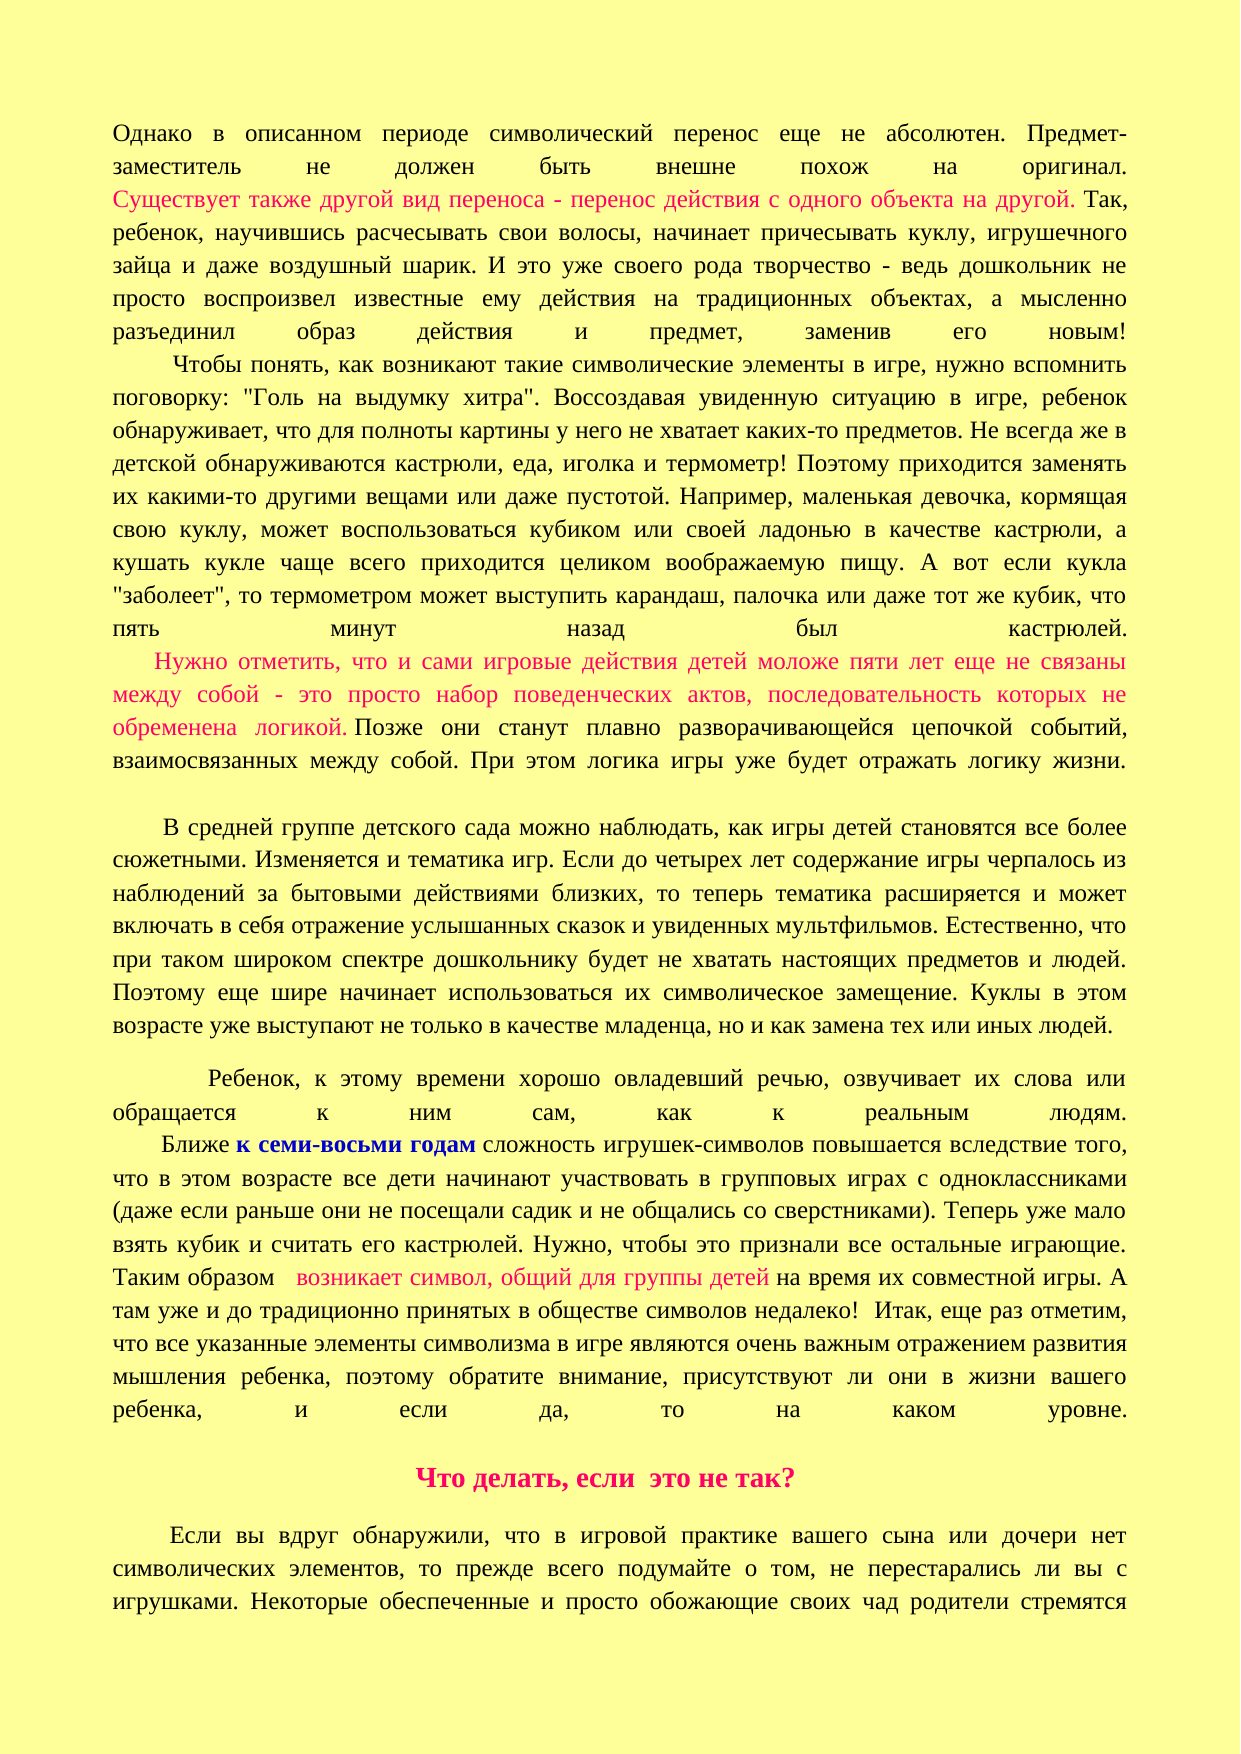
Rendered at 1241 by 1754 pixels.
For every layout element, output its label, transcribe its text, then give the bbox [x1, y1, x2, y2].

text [112, 1520, 1128, 1615]
text Ребенок, к этому времени хорошо овладевший речью, озвучивает их слова или обращается к ним сам, как к реальным людям. Ближе к семи-восьми годам сложность игрушек-символов повышается вследствие того, что в этом возрасте все дети начинают участвовать в групповых играх с одноклассниками (даже если раньше они не посещали садик и не общались со сверстниками). Теперь уже мало взять кубик и считать его кастрюлей. Нужно, чтобы это признали все остальные играющие. Таким образом возникает символ, общий для группы детей на время их совместной игры. А там уже и до традиционно принятых в обществе символов недалеко! Итак, еще раз отметим, что все указанные элементы символизма в игре являются очень важным отражением развития мышления ребенка, поэтому обратите внимание, присутствуют ли они в жизни вашего ребенка, и если да, то на каком уровне. Что делать, если это не так? [112, 1063, 1128, 1494]
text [112, 118, 1128, 1038]
